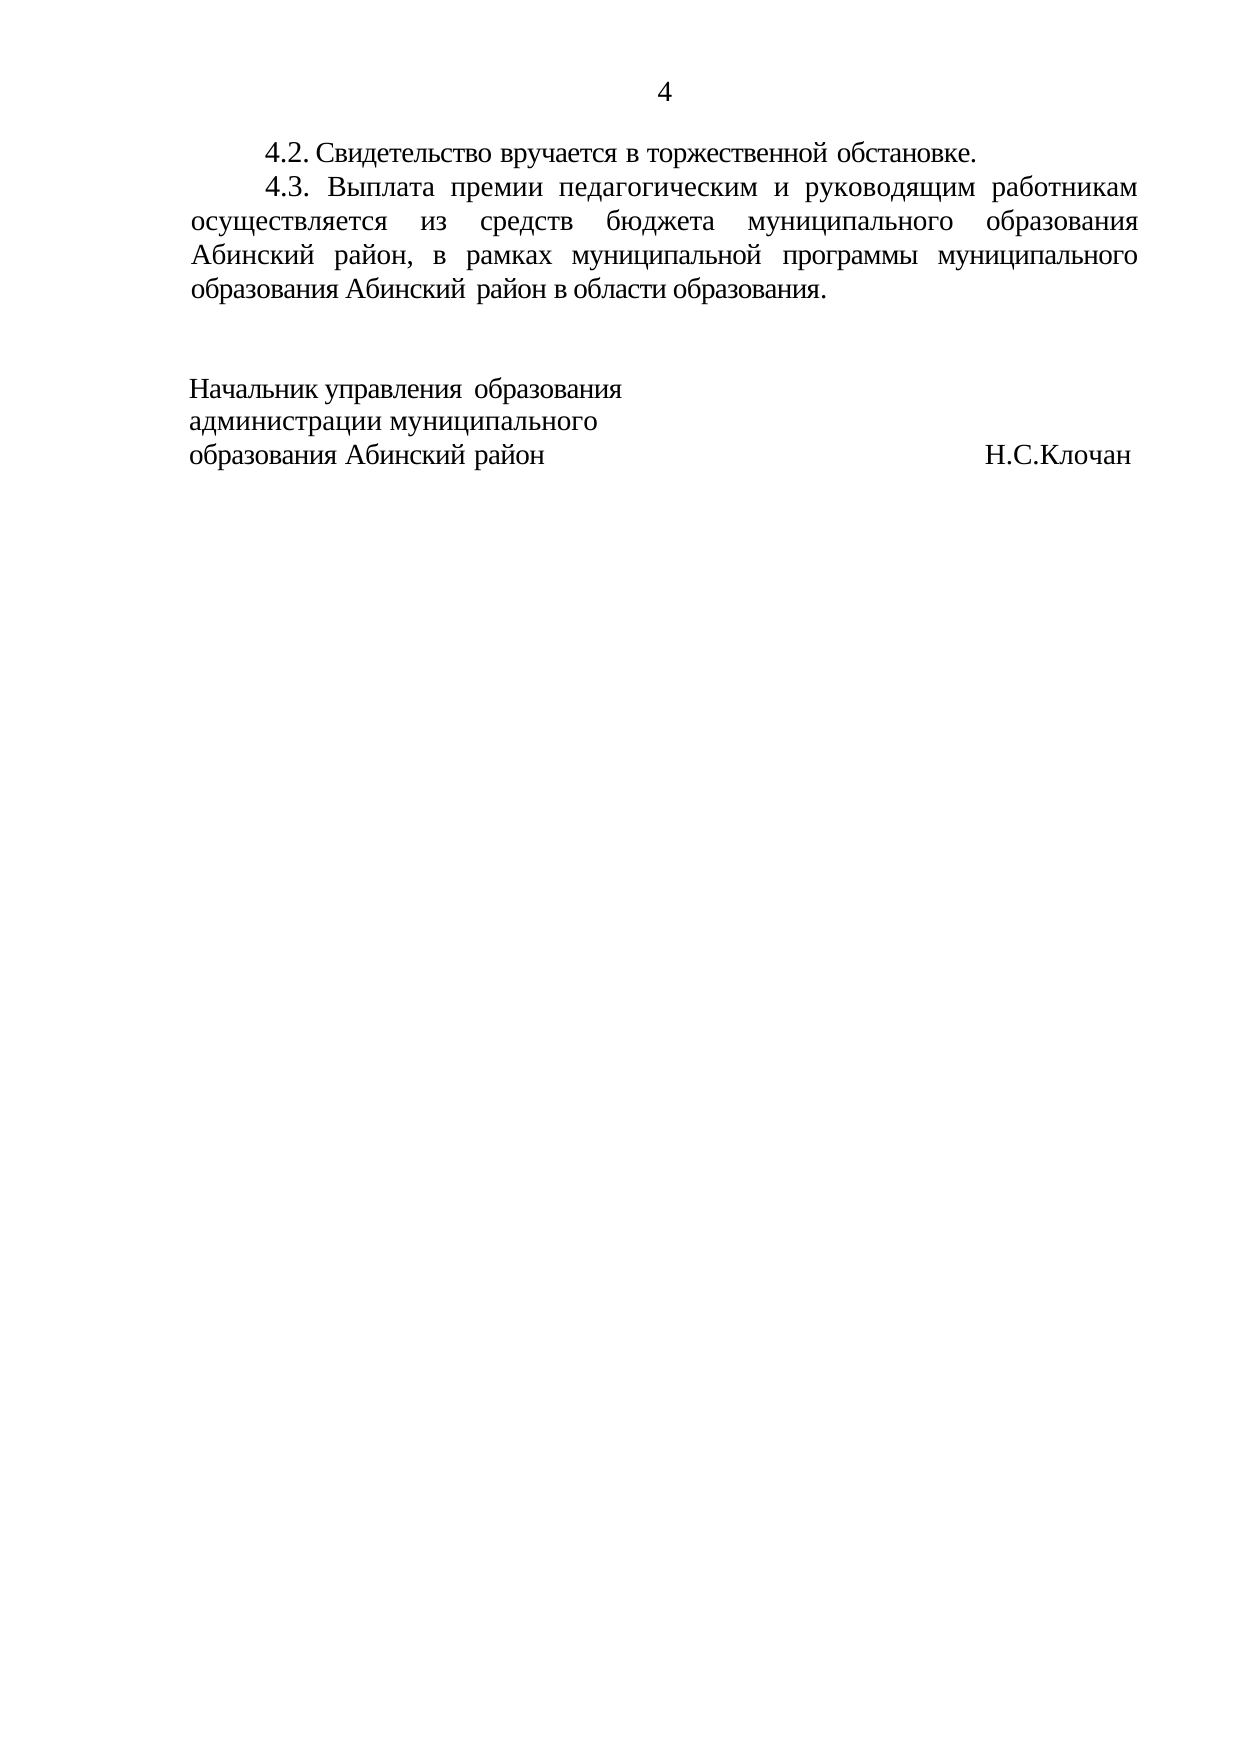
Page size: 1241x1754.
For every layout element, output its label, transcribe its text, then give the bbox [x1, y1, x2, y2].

text Начальник управления образования администрации муниципального [188, 373, 779, 437]
list Свидетельство вручается в торжественной обстановке. [264, 135, 1152, 169]
list Выплата премии педагогическим и руководящим работникам осуществляется из средств бюджета муниципального образования Абинский район, в рамках муниципальной программы муниципального образования Абинский район в области образования. [191, 169, 1138, 305]
text образования Абинский район Н.С.Клочан [189, 437, 1152, 470]
